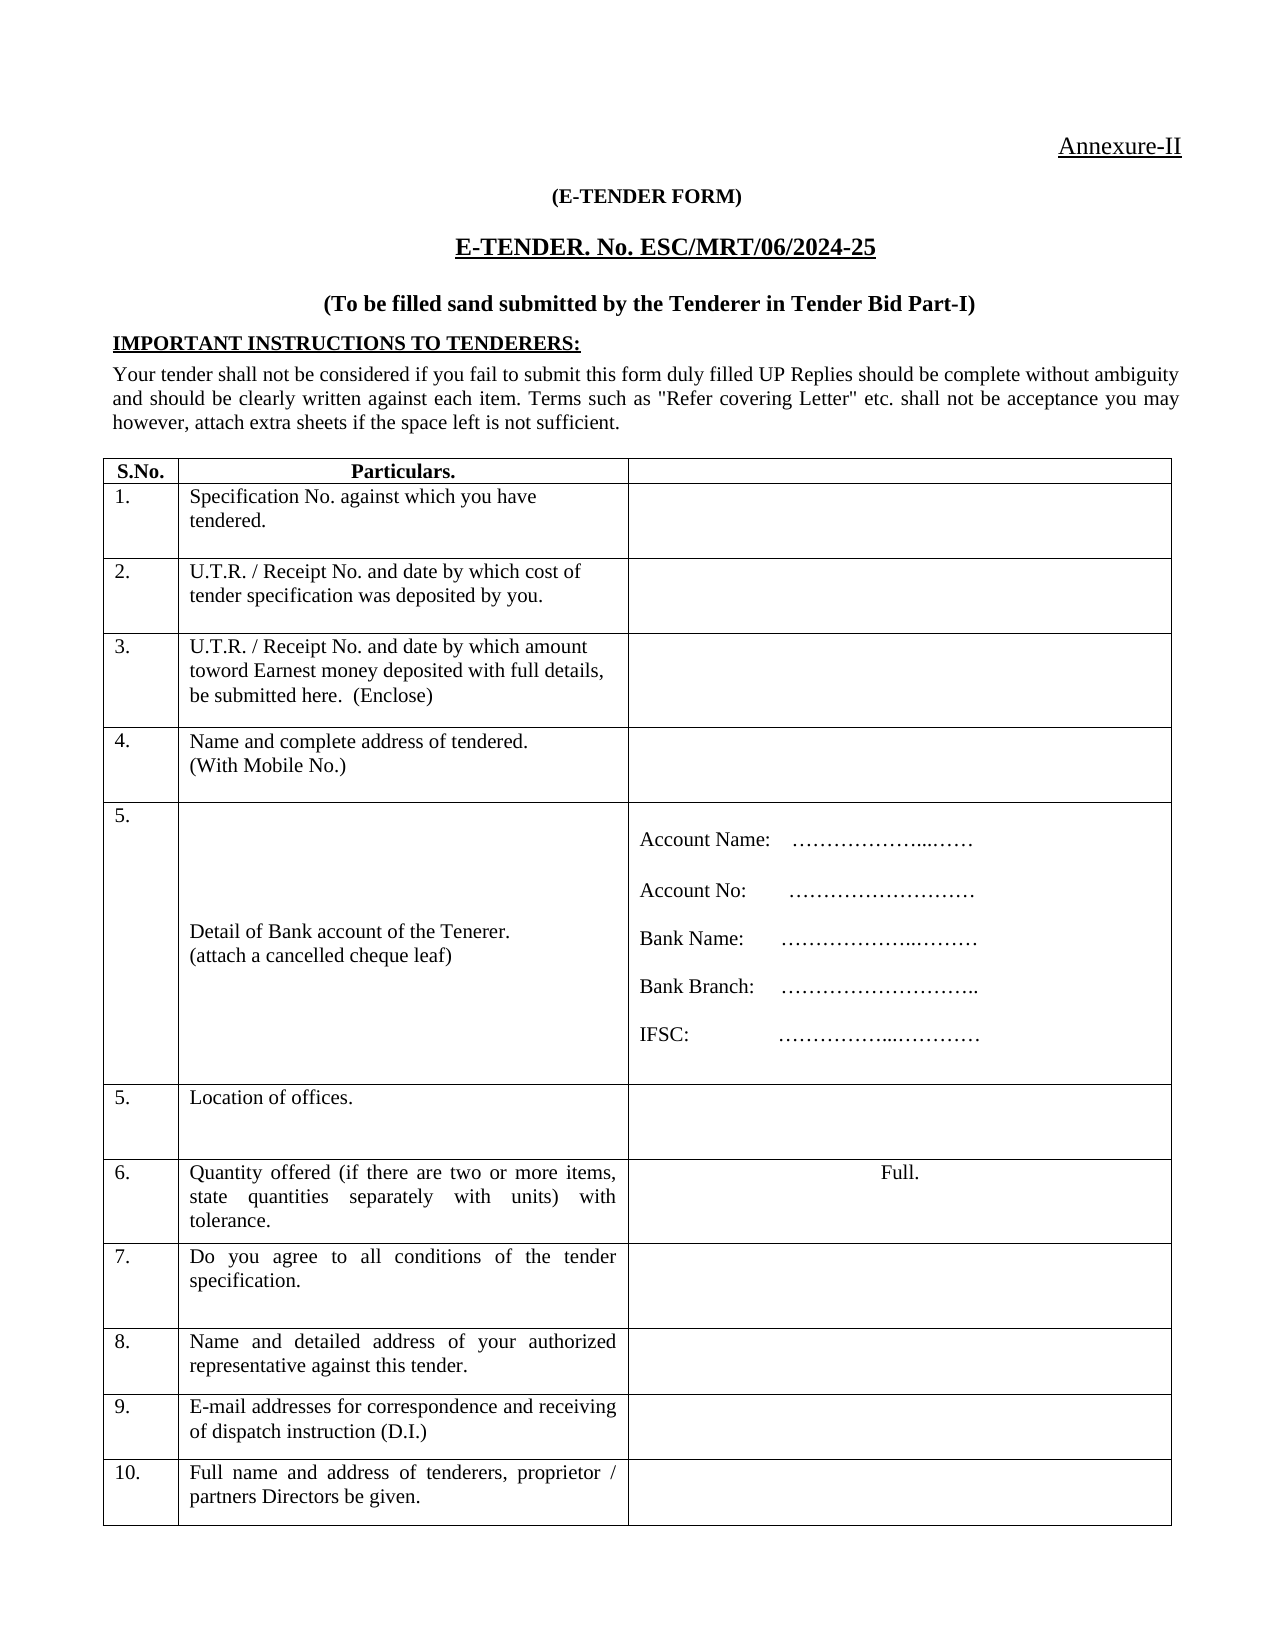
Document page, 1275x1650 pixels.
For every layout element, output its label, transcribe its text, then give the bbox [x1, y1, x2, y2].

table_cell 7. [104, 1244, 178, 1328]
text (E-TENDER FORM) [112, 184, 1181, 208]
table_cell 4. [104, 728, 178, 802]
table_header Particulars. [179, 459, 628, 483]
table_cell U.T.R. / Receipt No. and date by which amount toword Earnest money deposited with full details, be submitted here. (Enclose) [179, 634, 628, 727]
table_cell [629, 634, 1171, 727]
text Annexure-II [112, 131, 1181, 160]
table_cell Full. [629, 1160, 1171, 1243]
text Your tender shall not be considered if you fail to submit this form duly filled UP Replies should be complete without ambiguity and should be clearly written against each item. Terms such as "Refer covering Letter" etc. shall not be acceptance you may however, attach extra sheets if the space left is not sufficient. [112, 362, 1181, 434]
table_cell [629, 1460, 1171, 1525]
table_cell Name and detailed address of your authorized representative against this tender. [179, 1329, 628, 1393]
table_cell [629, 484, 1171, 558]
text IMPORTANT INSTRUCTIONS TO TENDERERS: [112, 330, 1181, 354]
table_cell E-mail addresses for correspondence and receiving of dispatch instruction (D.I.) [179, 1395, 628, 1459]
table_header [629, 459, 1171, 483]
table_cell 6. [104, 1160, 178, 1243]
table_cell Do you agree to all conditions of the tender specification. [179, 1244, 628, 1328]
table_cell 5. [104, 803, 178, 1084]
table_header S.No. [104, 459, 178, 483]
table_cell Detail of Bank account of the Tenerer. (attach a cancelled cheque leaf) [179, 803, 628, 1084]
table_cell [629, 559, 1171, 633]
table_cell [629, 1085, 1171, 1159]
table_cell 10. [104, 1460, 178, 1525]
table_cell 1. [104, 484, 178, 558]
table_cell Location of offices. [179, 1085, 628, 1159]
text (To be filled sand submitted by the Tenderer in Tender Bid Part-I) [112, 290, 1181, 316]
table_cell 3. [104, 634, 178, 727]
table_cell U.T.R. / Receipt No. and date by which cost of tender specification was deposited by you. [179, 559, 628, 633]
table_cell Specification No. against which you have tendered. [179, 484, 628, 558]
table_cell Full name and address of tenderers, proprietor / partners Directors be given. [179, 1460, 628, 1525]
table_cell 2. [104, 559, 178, 633]
table_cell 8. [104, 1329, 178, 1393]
text E-TENDER. No. ESC/MRT/06/2024-25 [150, 232, 1181, 261]
table_cell [629, 728, 1171, 802]
table_cell Account Name: ………………...…… Account No: ……………………… Bank Name: ………………..……… Bank Branch: ……………………….. IFSC: ……………...………… [629, 803, 1171, 1084]
table_cell [629, 1244, 1171, 1328]
table_cell Name and complete address of tendered. (With Mobile No.) [179, 728, 628, 802]
table_cell Quantity offered (if there are two or more items, state quantities separately with units) with tolerance. [179, 1160, 628, 1243]
table_cell 5. [104, 1085, 178, 1159]
table_cell [629, 1329, 1171, 1393]
table_cell [629, 1395, 1171, 1459]
table_cell 9. [104, 1395, 178, 1459]
